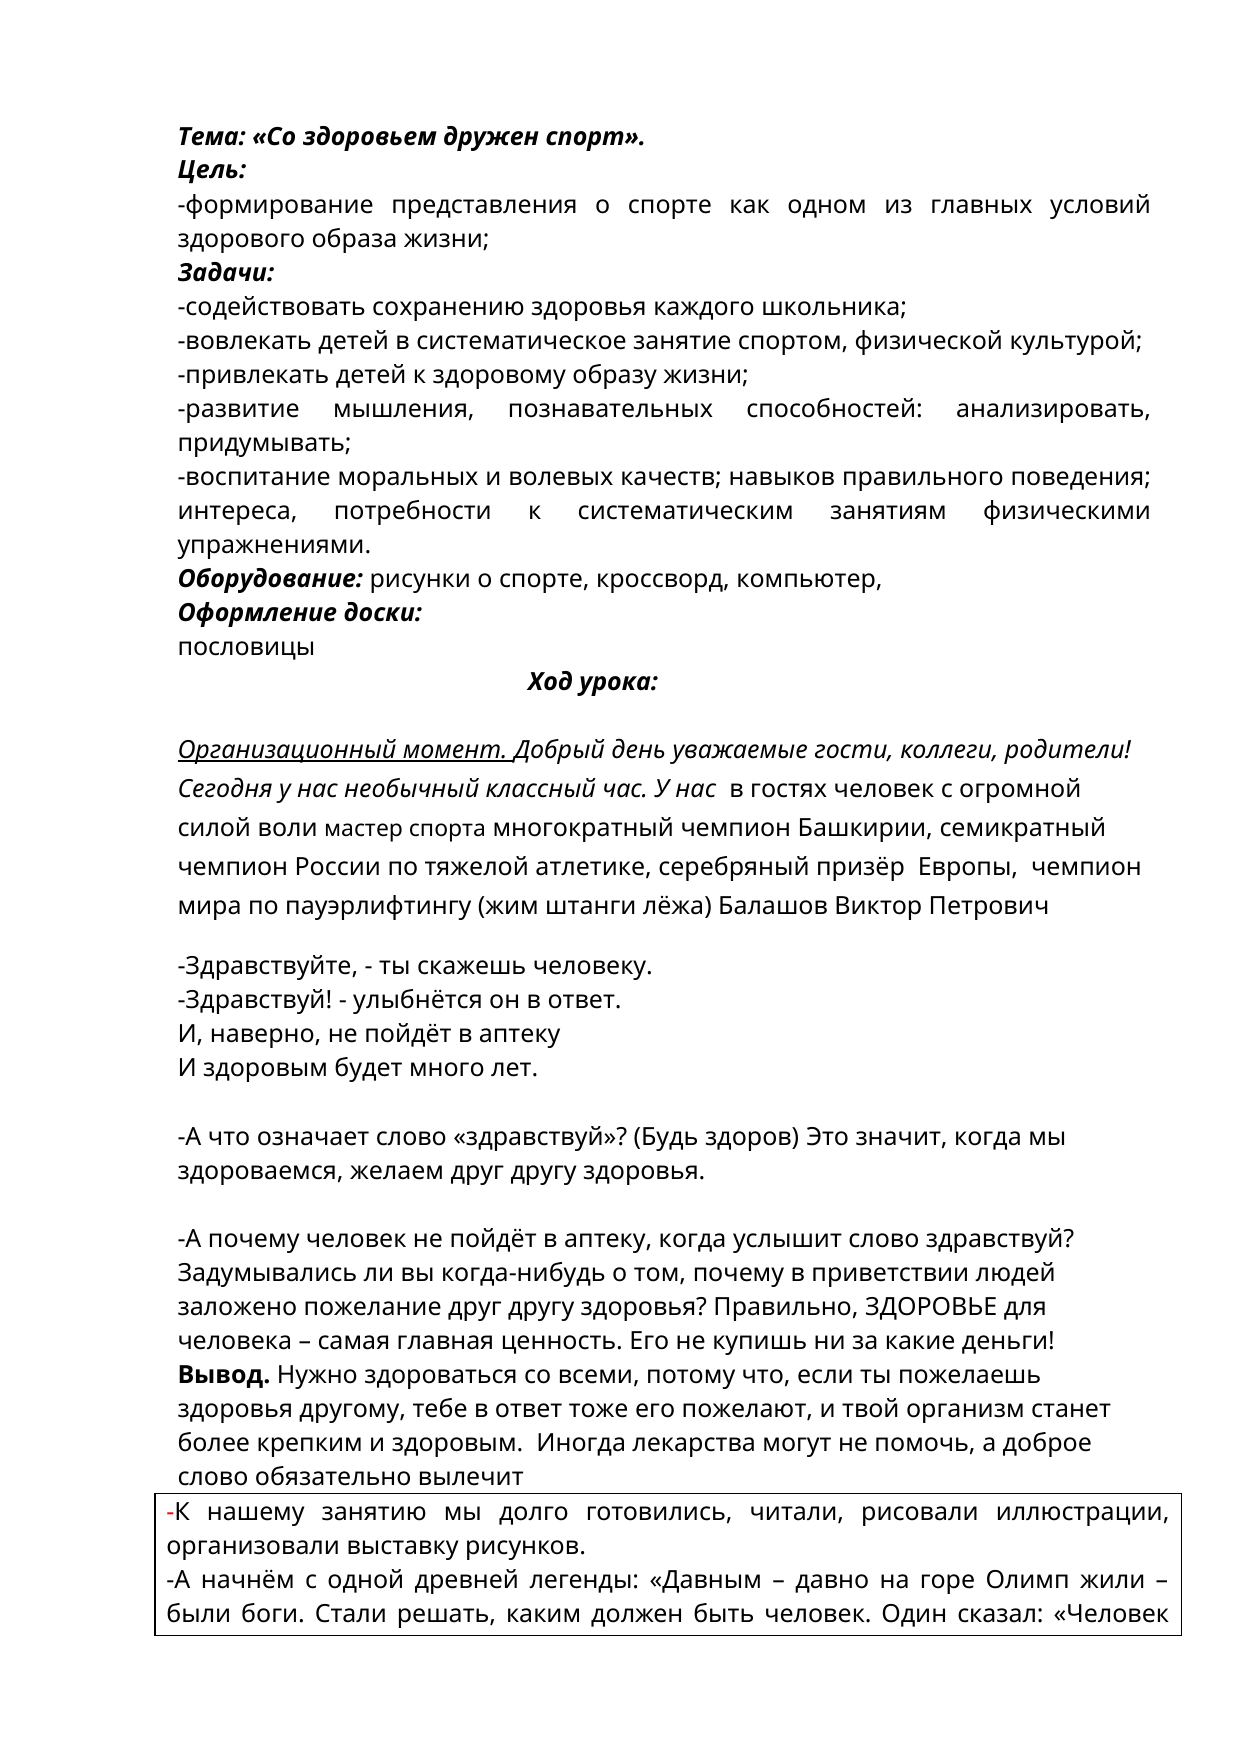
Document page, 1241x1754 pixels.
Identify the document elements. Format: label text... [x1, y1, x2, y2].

text -привлекать детей к здоровому образу жизни; [177, 357, 1152, 391]
text -содействовать сохранению здоровья каждого школьника; [177, 288, 1152, 322]
text Задачи: [177, 254, 1152, 288]
text -формирование представления о спорте как одном из главных условий здорового образа жизни; [177, 186, 1152, 254]
text Оформление доски: [177, 595, 1152, 629]
text -вовлекать детей в систематическое занятие спортом, физической культурой; [177, 322, 1152, 357]
text Вывод. Нужно здороваться со всеми, потому что, если ты пожелаешь здоровья другому, тебе в ответ тоже его пожелают, и твой организм станет более крепким и здоровым. Иногда лекарства могут не помочь, а доброе слово обязательно вылечит [524, 1357, 1152, 1493]
text -Здравствуйте, - ты скажешь человеку. -Здравствуй! - улыбнётся он в ответ. И, наверно, не пойдёт в аптеку И здоровым будет много лет. -А что означает слово «здравствуй»? (Будь здоров) Это значит, когда мы здороваемся, желаем друг другу здоровья. -А почему человек не пойдёт в аптеку, когда услышит слово здравствуй? Задумывались ли вы когда-нибудь о том, почему в приветствии людей заложено пожелание друг другу здоровья? Правильно, ЗДОРОВЬЕ для человека – самая главная ценность. Его не купишь ни за какие деньги! [177, 948, 1152, 1357]
text -воспитание моральных и волевых качеств; навыков правильного поведения; интереса, потребности к систематическим занятиям физическими упражнениями. [177, 459, 1152, 561]
text Оборудование: рисунки о спорте, кроссворд, компьютер, [177, 561, 1152, 595]
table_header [156, 1494, 1181, 1635]
text -развитие мышления, познавательных способностей: анализировать, придумывать; [177, 391, 1152, 459]
text пословицы [177, 629, 1152, 663]
text Тема: «Со здоровьем дружен спорт». [177, 118, 1152, 152]
text Ход урока: [177, 663, 1152, 697]
text Цель: [177, 152, 1152, 186]
text Организационный момент. Добрый день уважаемые гости, коллеги, родители! Сегодня у нас необычный классный час. У нас в гостях человек с огромной силой воли мастер спорта многократный чемпион Башкирии, семикратный чемпион России по тяжелой атлетике, серебряный призёр Европы, чемпион мира по пауэрлифтингу (жим штанги лёжа) Балашов Виктор Петрович [177, 731, 1152, 922]
